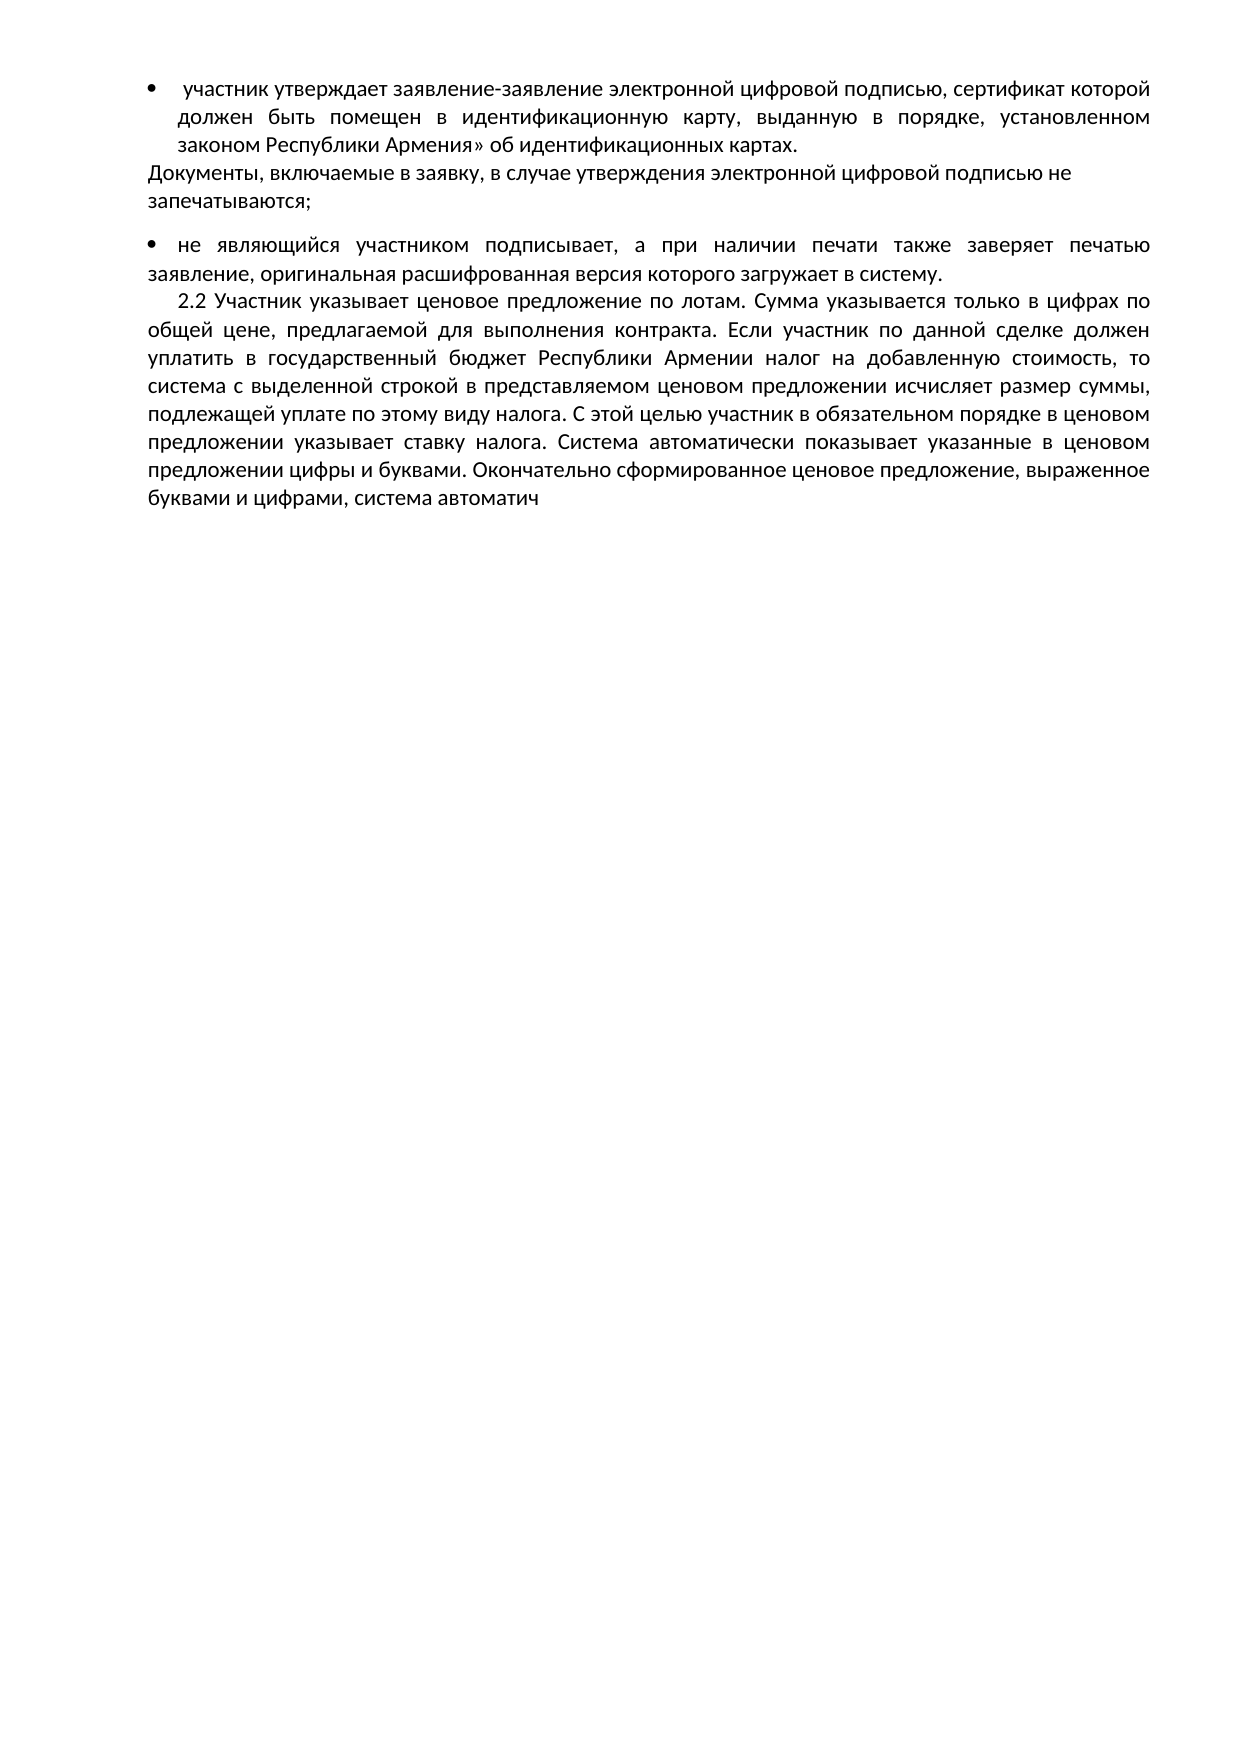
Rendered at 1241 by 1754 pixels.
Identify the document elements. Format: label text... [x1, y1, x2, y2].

list участник утверждает заявление-заявление электронной цифровой подписью, сертификат которой должен быть помещен в идентификационную карту, выданную в порядке, установленном законом Республики Армения» об идентификационных картах. [148, 74, 1152, 158]
text Документы, включаемые в заявку, в случае утверждения электронной цифровой подписью не запечатываются; [148, 158, 1152, 214]
list 2.2 Участник указывает ценовое предложение по лотам. Сумма указывается только в цифрах по общей цене, предлагаемой для выполнения контракта. Если участник по данной сделке должен уплатить в государственный бюджет Республики Армении налог на добавленную стоимость, то система с выделенной строкой в представляемом ценовом предложении исчисляет размер суммы, подлежащей уплате по этому виду налога. С этой целью участник в обязательном порядке в ценовом предложении указывает ставку налога. Система автоматически показывает указанные в ценовом предложении цифры и буквами. Окончательно сформированное ценовое предложение, выраженное буквами и цифрами, система автоматич [148, 287, 1152, 511]
list не являющийся участником подписывает, а при наличии печати также заверяет печатью заявление, оригинальная расшифрованная версия которого загружает в систему. [148, 231, 1152, 287]
